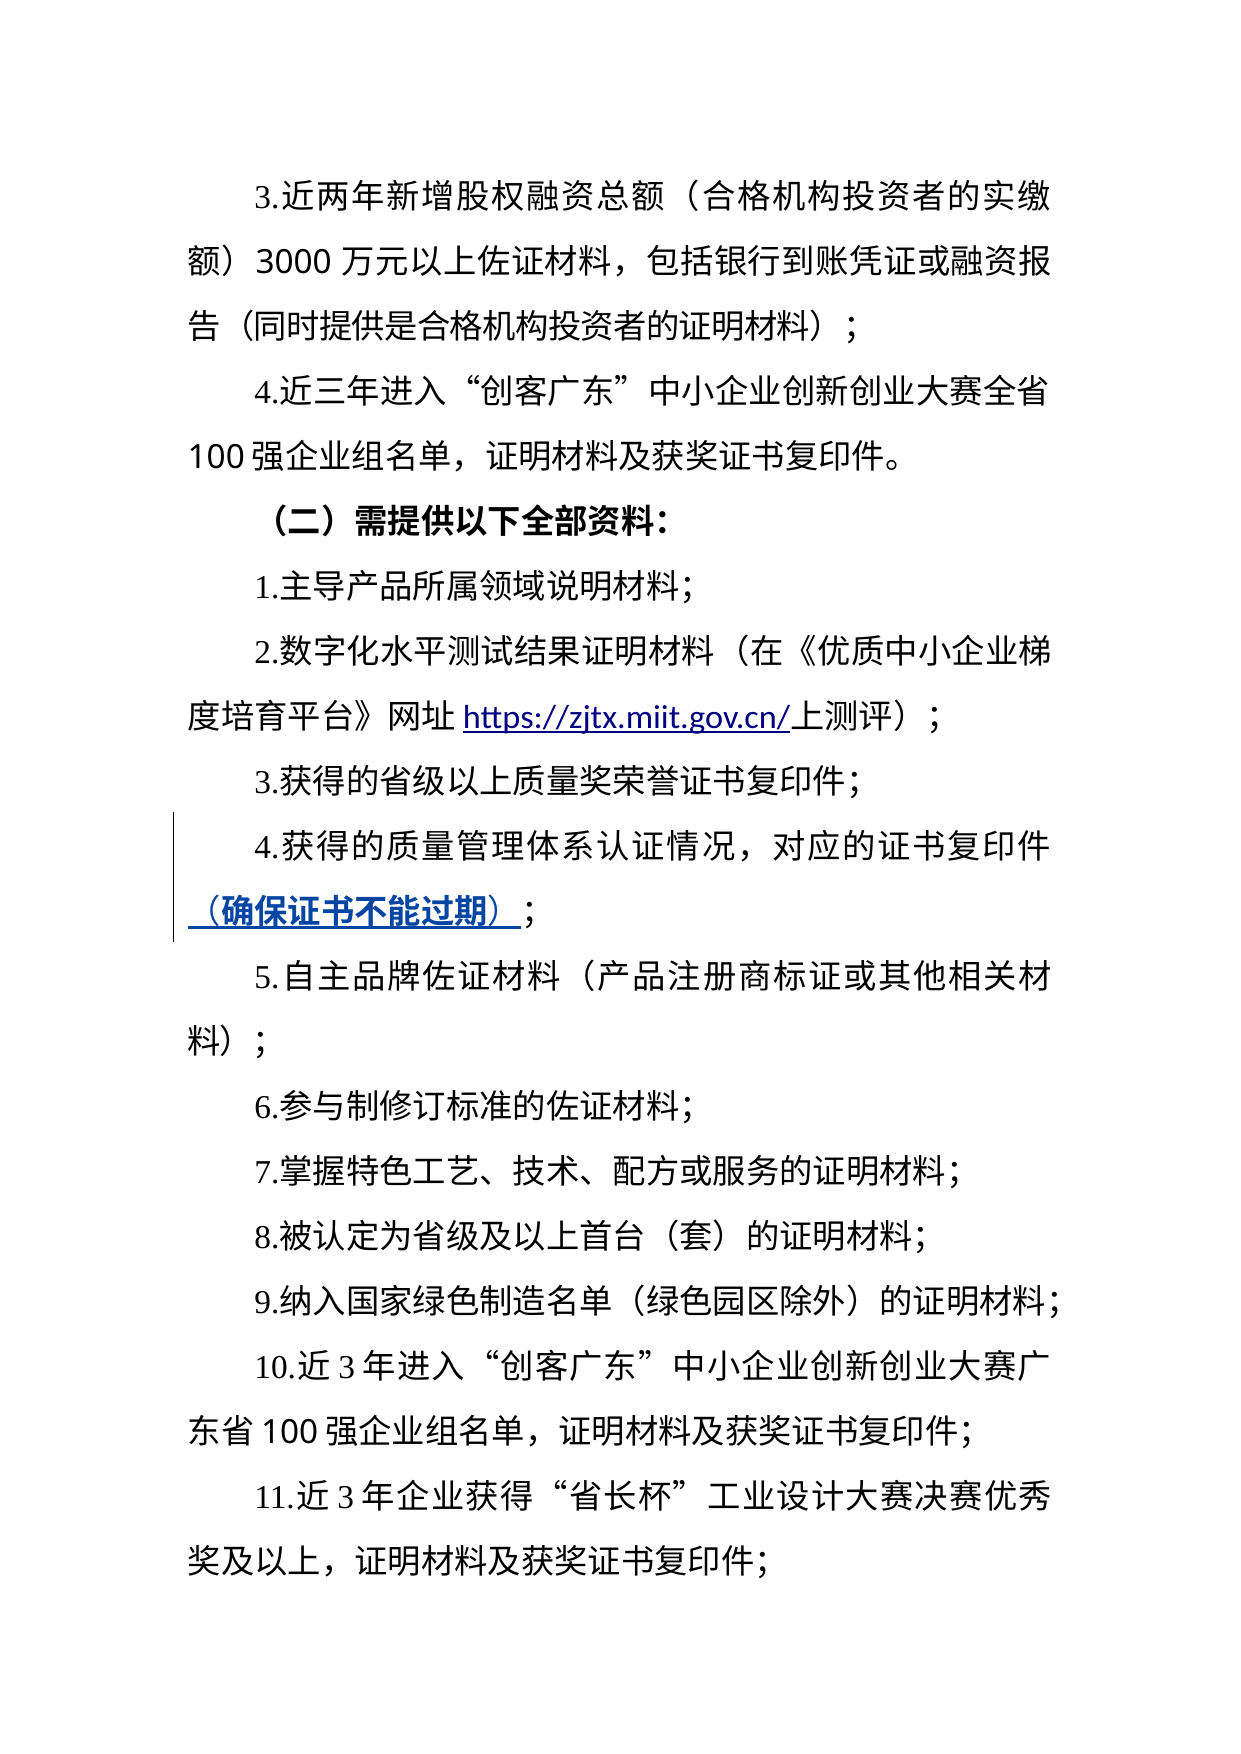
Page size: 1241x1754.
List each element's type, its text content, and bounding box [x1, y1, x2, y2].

text 2.数字化水平测试结果证明材料（在《优质中小企业梯度培育平台》网址https://zjtx.miit.gov.cn/上测评）； [187, 617, 1053, 747]
text 7.掌握特色工艺、技术、配方或服务的证明材料； [187, 1137, 1053, 1202]
text 6.参与制修订标准的佐证材料； [187, 1072, 1053, 1137]
text 3.近两年新增股权融资总额（合格机构投资者的实缴额）3000 万元以上佐证材料，包括银行到账凭证或融资报告（同时提供是合格机构投资者的证明材料）； [187, 162, 1053, 357]
text 4.近三年进入“创客广东”中小企业创新创业大赛全省100强企业组名单，证明材料及获奖证书复印件。 [187, 357, 1053, 487]
text 11.近3年企业获得“省长杯”工业设计大赛决赛优秀奖及以上，证明材料及获奖证书复印件； [187, 1462, 1053, 1592]
text 1.主导产品所属领域说明材料； [187, 552, 1053, 617]
text 10.近3年进入“创客广东”中小企业创新创业大赛广东省100强企业组名单，证明材料及获奖证书复印件； [187, 1332, 1053, 1462]
text 8.被认定为省级及以上首台（套）的证明材料； [187, 1202, 1053, 1267]
text （二）需提供以下全部资料： [187, 487, 1053, 552]
text 5.自主品牌佐证材料（产品注册商标证或其他相关材料）； [187, 942, 1053, 1072]
text 4.获得的质量管理体系认证情况，对应的证书复印件； [187, 812, 1053, 942]
text 3.获得的省级以上质量奖荣誉证书复印件； [187, 747, 1053, 812]
text 9.纳入国家绿色制造名单（绿色园区除外）的证明材料； [187, 1267, 1053, 1332]
